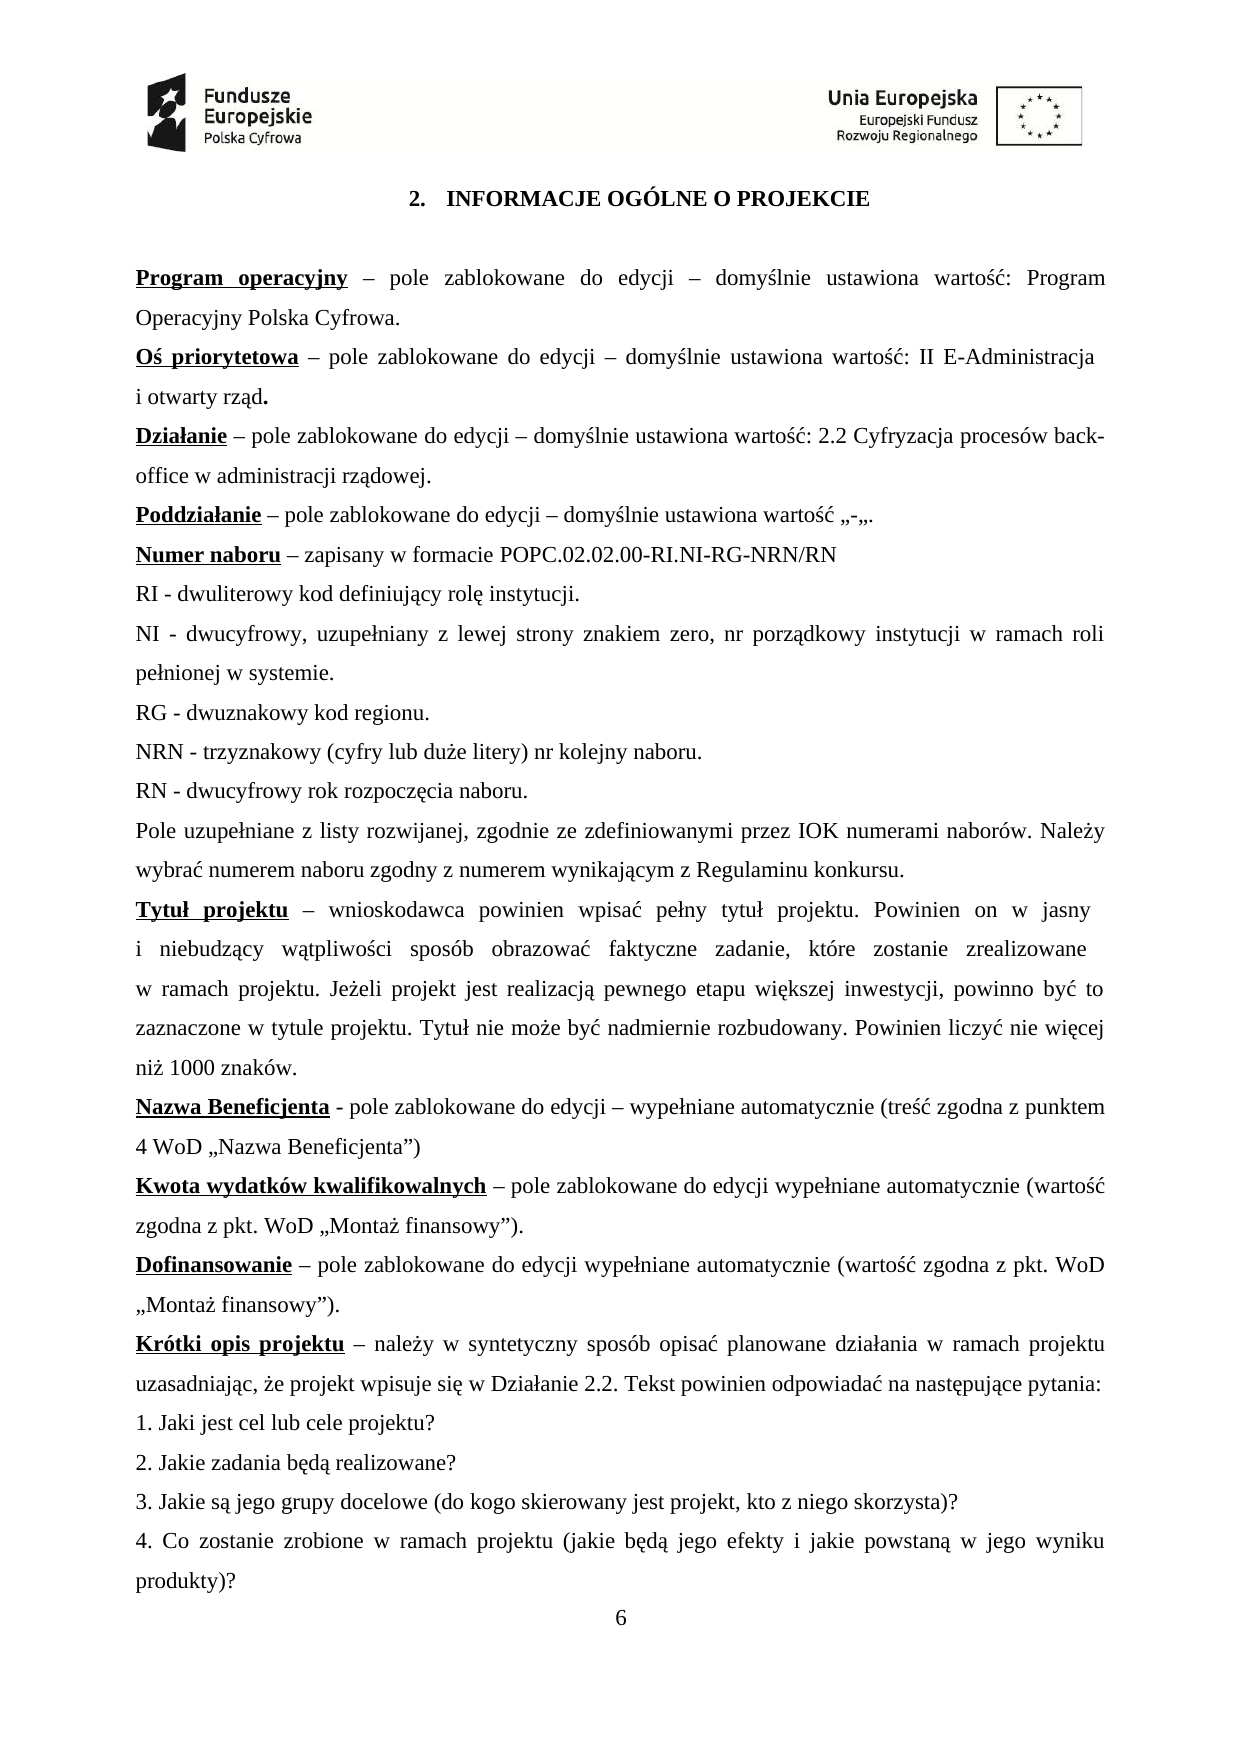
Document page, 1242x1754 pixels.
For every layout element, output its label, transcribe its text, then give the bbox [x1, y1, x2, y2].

text Tytuł projektu – wnioskodawca powinien wpisać pełny tytuł projektu. Powinien on w jasny i niebudzący wątpliwości sposób obrazować faktyczne zadanie, które zostanie zrealizowane w ramach projektu. Jeżeli projekt jest realizacją pewnego etapu większej inwestycji, powinno być to zaznaczone w tytule projektu. Tytuł nie może być nadmiernie rozbudowany. Powinien liczyć nie więcej niż 1000 znaków. [135, 896, 1106, 1080]
text Kwota wydatków kwalifikowalnych – pole zablokowane do edycji wypełniane automatycznie (wartość zgodna z pkt. WoD „Montaż finansowy”). [135, 1172, 1106, 1238]
text RN - dwucyfrowy rok rozpoczęcia naboru. [135, 777, 1106, 804]
text Program operacyjny – pole zablokowane do edycji – domyślnie ustawiona wartość: Program Operacyjny Polska Cyfrowa. [135, 264, 1106, 330]
text 2. Jakie zadania będą realizowane? [135, 1449, 1106, 1475]
text 3. Jakie są jego grupy docelowe (do kogo skierowany jest projekt, kto z niego skorzysta)? [135, 1488, 1106, 1514]
text Dofinansowanie – pole zablokowane do edycji wypełniane automatycznie (wartość zgodna z pkt. WoD „Montaż finansowy”). [135, 1251, 1106, 1317]
text NRN - trzyznakowy (cyfry lub duże litery) nr kolejny naboru. [135, 738, 1106, 764]
text 1. Jaki jest cel lub cele projektu? [135, 1409, 1106, 1436]
text Działanie – pole zablokowane do edycji – domyślnie ustawiona wartość: 2.2 Cyfryzacja procesów back-office w administracji rządowej. [135, 422, 1106, 488]
text Numer naboru – zapisany w formacie POPC.02.02.00-RI.NI-RG-NRN/RN [135, 541, 1106, 567]
text RG - dwuznakowy kod regionu. [135, 698, 1106, 725]
text NI - dwucyfrowy, uzupełniany z lewej strony znakiem zero, nr porządkowy instytucji w ramach roli pełnionej w systemie. [135, 619, 1106, 685]
text Oś priorytetowa – pole zablokowane do edycji – domyślnie ustawiona wartość: II E-Administracja i otwarty rząd. [135, 343, 1106, 409]
text RI - dwuliterowy kod definiujący rolę instytucji. [135, 580, 1106, 606]
text 4. Co zostanie zrobione w ramach projektu (jakie będą jego efekty i jakie powstaną w jego wyniku produkty)? [135, 1528, 1106, 1593]
list INFORMACJE OGÓLNE O PROJEKCIE [173, 185, 1106, 212]
text Poddziałanie – pole zablokowane do edycji – domyślnie ustawiona wartość „-„. [135, 501, 1106, 527]
picture [147, 73, 1083, 152]
text Krótki opis projektu – należy w syntetyczny sposób opisać planowane działania w ramach projektu uzasadniając, że projekt wpisuje się w Działanie 2.2. Tekst powinien odpowiadać na następujące pytania: [135, 1330, 1106, 1396]
text Nazwa Beneficjenta - pole zablokowane do edycji – wypełniane automatycznie (treść zgodna z punktem 4 WoD „Nazwa Beneficjenta”) [135, 1093, 1106, 1159]
text Pole uzupełniane z listy rozwijanej, zgodnie ze zdefiniowanymi przez IOK numerami naborów. Należy wybrać numerem naboru zgodny z numerem wynikającym z Regulaminu konkursu. [135, 817, 1106, 883]
